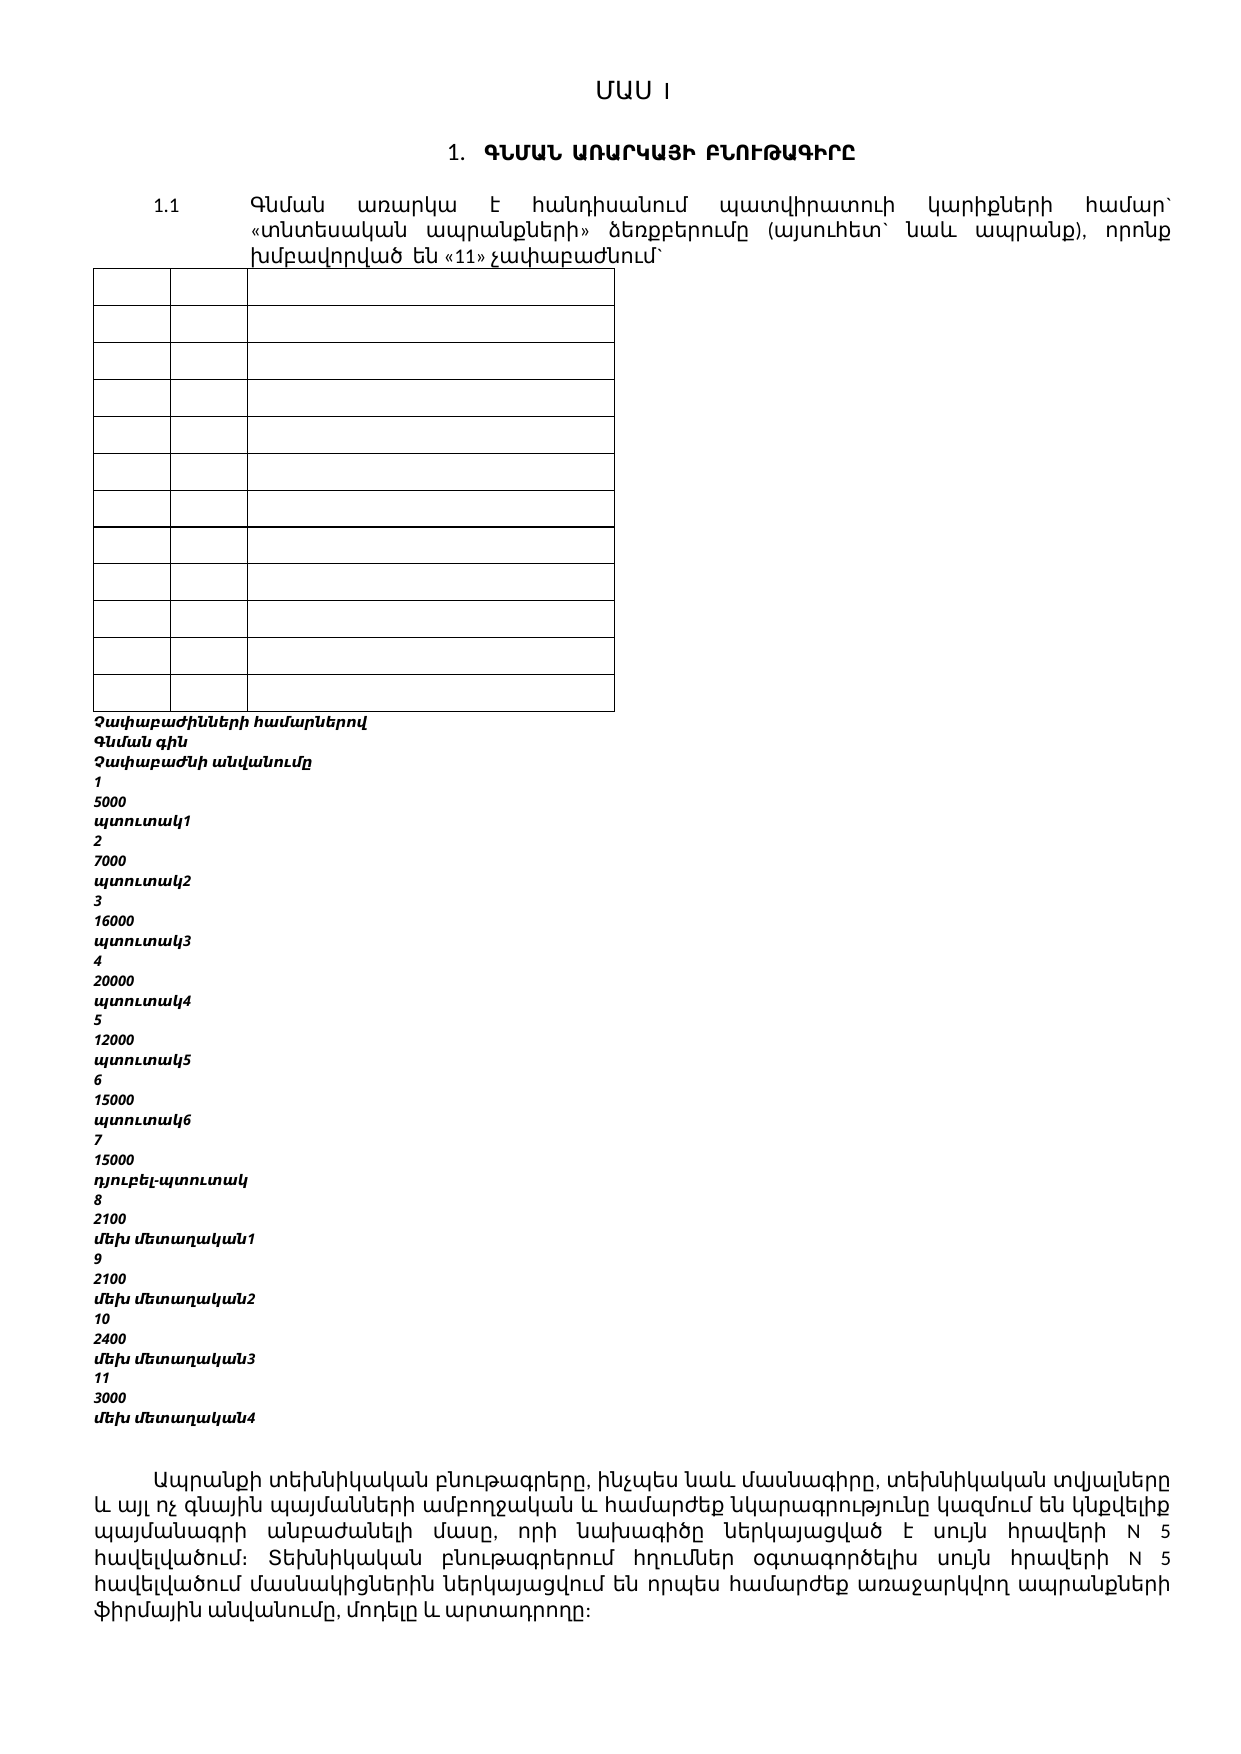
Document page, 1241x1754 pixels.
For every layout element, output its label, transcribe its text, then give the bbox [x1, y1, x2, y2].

subtitle Գնման առարկա է հանդիսանում պատվիրատուի կարիքների համար` «տնտեսական ապրանքների» ձեռքբերումը (այսուհետ` նաև ապրանք), որոնք խմբավորված են «11» չափաբաժնում` [153, 192, 1171, 268]
text Ապրանքի տեխնիկական բնութագրերը, ինչպես նաև մասնագիրը, տեխնիկական տվյալները և այլ ոչ գնային պայմանների ամբողջական և համարժեք նկարագրությունը կազմում են կնքվելիք պայմանագրի անբաժանելի մասը, որի նախագիծը ներկայացված է սույն հրավերի N 5 հավելվածում։ Տեխնիկական բնութագրերում հղումներ օգտագործելիս սույն հրավերի N 5 հավելվածում մասնակիցներին ներկայացվում են որպես համարժեք առաջարկվող ապրանքների ֆիրմային անվանումը, մոդելը և արտադրողը: [94, 1467, 1171, 1622]
text ՄԱՍ I [94, 75, 1171, 106]
list ԳՆՄԱՆ ԱՌԱՐԿԱՅԻ ԲՆՈՒԹԱԳԻՐԸ [131, 136, 1171, 167]
